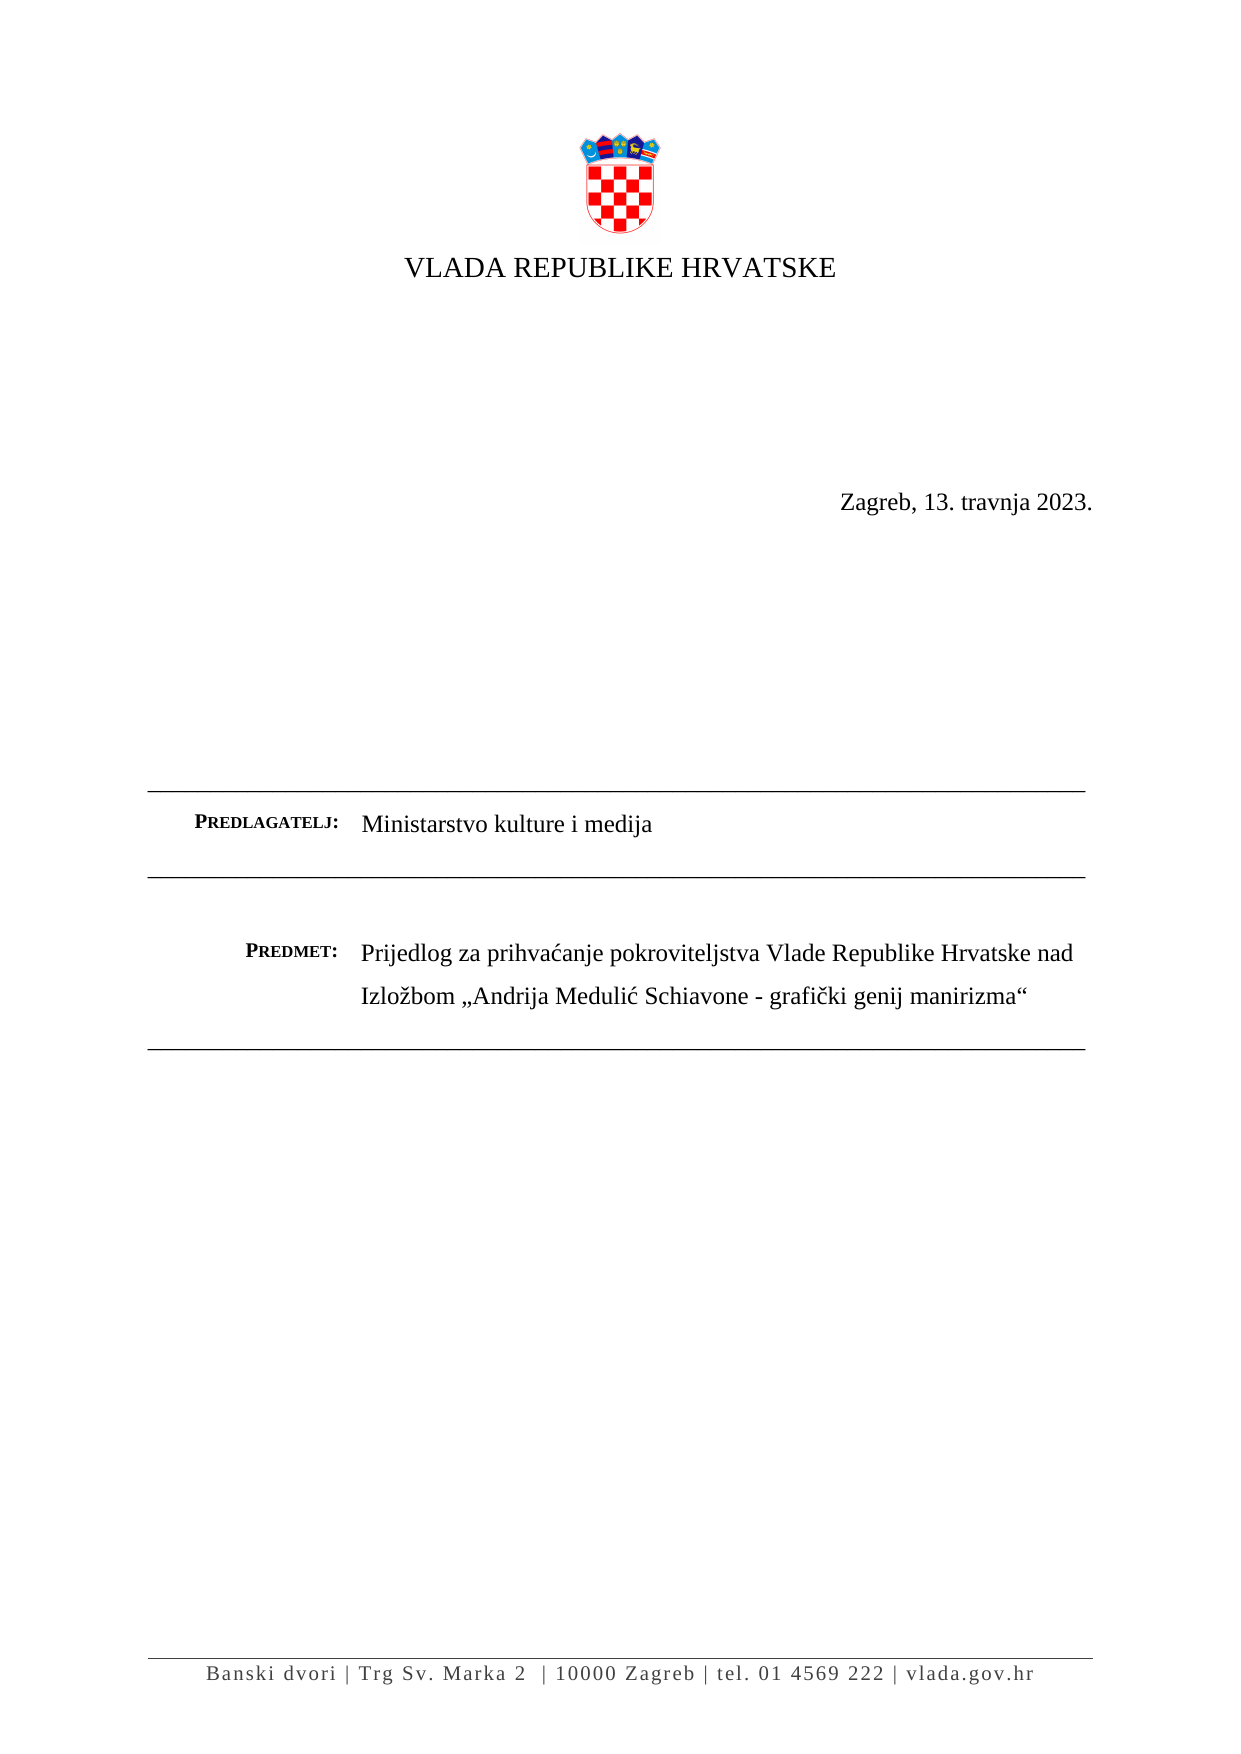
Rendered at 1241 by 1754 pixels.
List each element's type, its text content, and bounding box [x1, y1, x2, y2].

text ___________________________________________________________________________ [148, 852, 1093, 881]
text Zagreb, 13. travnja 2023. [148, 487, 1093, 516]
table_header Prijedlog za prihvaćanje pokroviteljstva Vlade Republike Hrvatske nad Izložbom „Andrija Medulić Schiavone - grafički genij manirizma“ [349, 938, 1093, 1024]
table_header Predmet: [148, 938, 349, 1024]
text ___________________________________________________________________________ [148, 766, 1093, 794]
table_header Predlagatelj: [148, 809, 350, 852]
table_header Ministarstvo kulture i medija [350, 809, 1093, 852]
text VLADA REPUBLIKE HRVATSKE [148, 250, 1093, 283]
picture [578, 131, 662, 244]
text ___________________________________________________________________________ [148, 1024, 1093, 1053]
